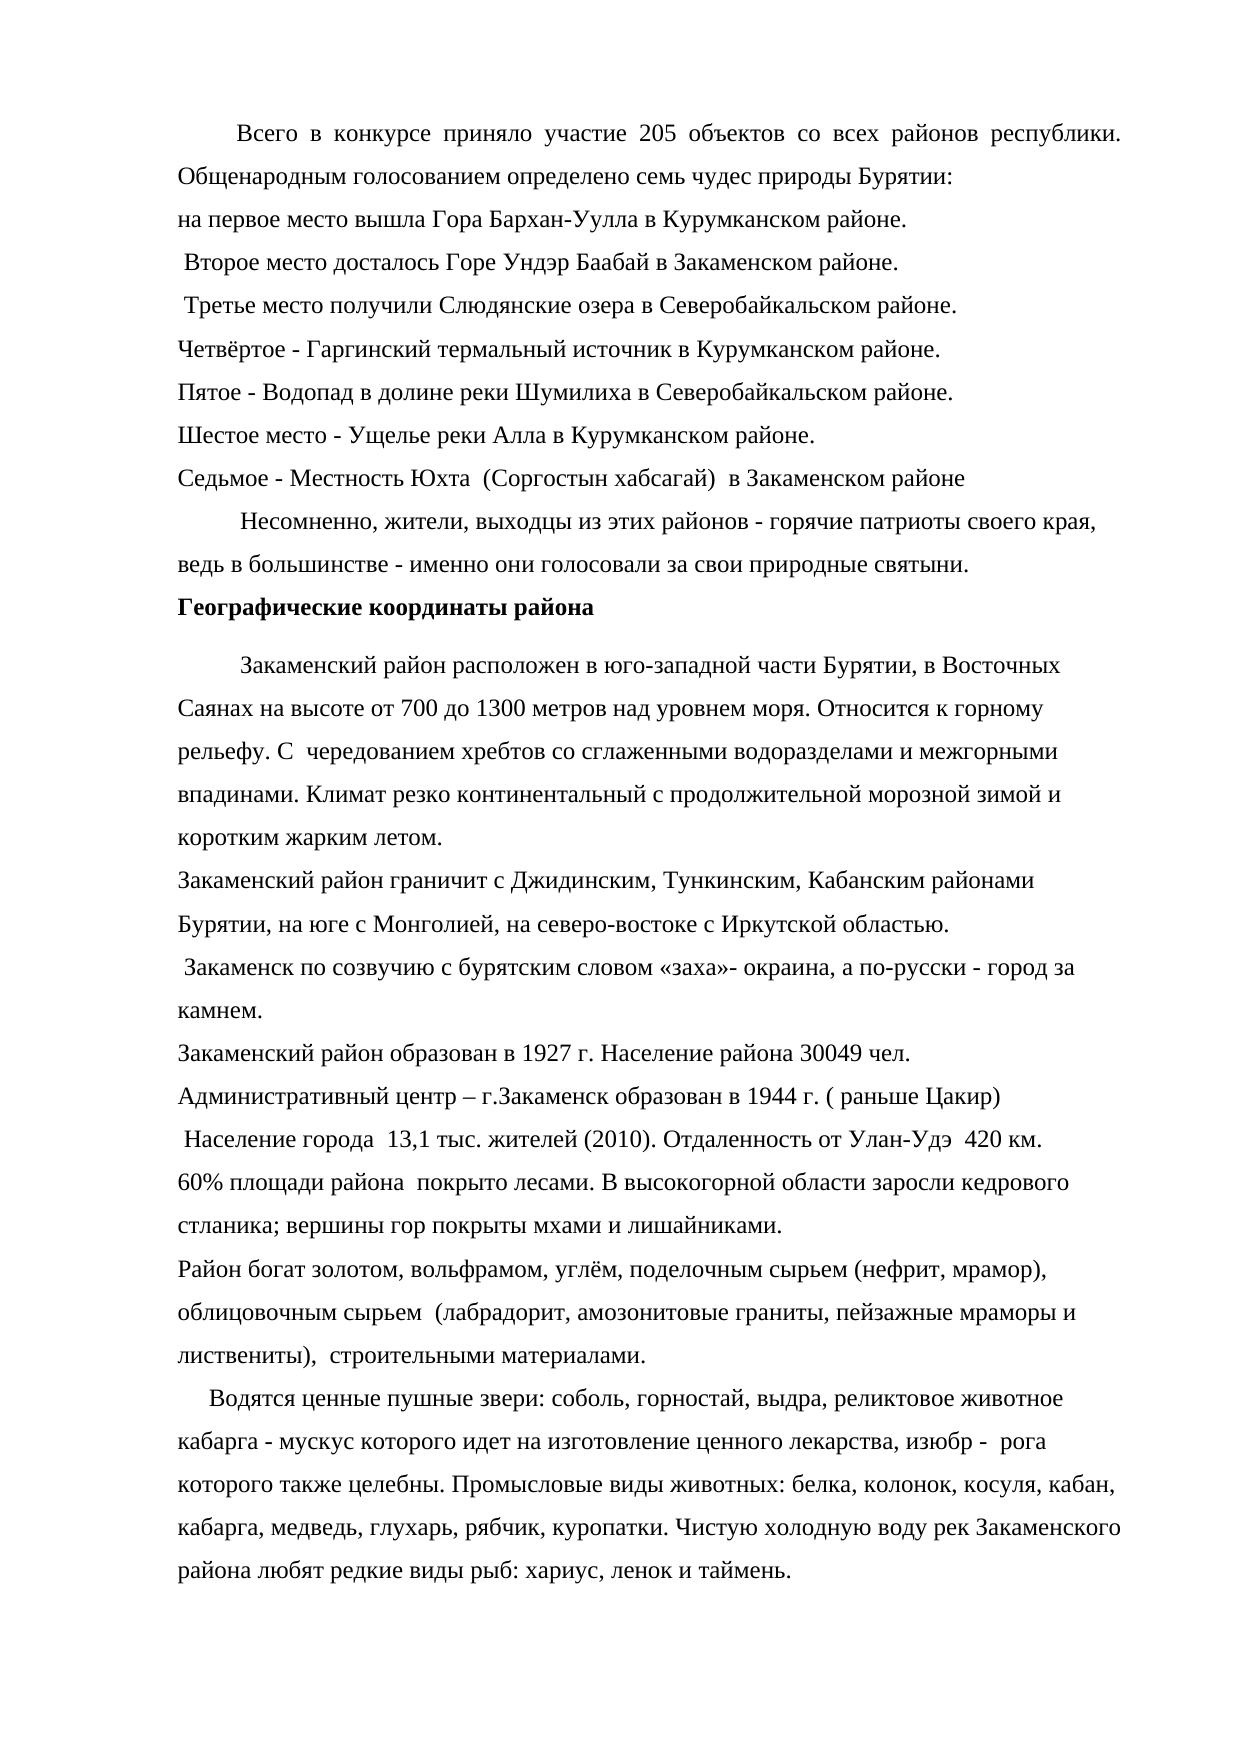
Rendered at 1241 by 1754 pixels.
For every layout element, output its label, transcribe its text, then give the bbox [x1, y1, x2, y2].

text Всего в конкурсе приняло участие 205 объектов со всех районов республики. Общенародным голосованием определено семь чудес природы Бурятии: [177, 118, 1122, 190]
text Несомненно, жители, выходцы из этих районов - горячие патриоты своего края, ведь в большинстве - именно они голосовали за свои природные святыни. [177, 506, 1122, 578]
text Район богат золотом, вольфрамом, углём, поделочным сырьем (нефрит, мрамор), облицовочным сырьем (лабрадорит, амозонитовые граниты, пейзажные мраморы и листвениты), строительными материалами. [177, 1254, 1122, 1369]
text Закаменский район расположен в юго-западной части Бурятии, в Восточных Саянах на высоте от 700 до 1300 метров над уровнем моря. Относится к горному рельефу. С чередованием хребтов со сглаженными водоразделами и межгорными впадинами. Климат резко континентальный с продолжительной морозной зимой и коротким жарким летом. [177, 650, 1122, 851]
text Водятся ценные пушные звери: соболь, горностай, выдра, реликтовое животное кабарга - мускус которого идет на изготовление ценного лекарства, изюбр - рога которого также целебны. Промысловые виды животных: белка, колонок, косуля, кабан, кабарга, медведь, глухарь, рябчик, куропатки. Чистую холодную воду рек Закаменского района любят редкие виды рыб: хариус, ленок и таймень. [177, 1383, 1122, 1584]
text Население города 13,1 тыс. жителей (2010). Отдаленность от Улан-Удэ 420 км. [177, 1124, 1122, 1153]
text на первое место вышла Гора Бархан-Уулла в Курумканском районе. [177, 204, 1122, 233]
text Закаменск по созвучию с бурятским словом «заха»- окраина, а по-русски - город за камнем. Закаменский район образован в 1927 г. Население района 30049 чел. [177, 952, 1122, 1067]
text Второе место досталось Горе Ундэр Баабай в Закаменском районе. Третье место получили Слюдянские озера в Северобайкальском районе. Четвёртое - Гаргинский термальный источник в Курумканском районе. Пятое - Водопад в долине реки Шумилиха в Северобайкальском районе. Шестое место - Ущелье реки Алла в Курумканском районе. Седьмое - Местность Юхта (Соргостын хабсагай) в Закаменском районе [177, 247, 1122, 492]
text 60% площади района покрыто лесами. В высокогорной области заросли кедрового стланика; вершины гор покрыты мхами и лишайниками. [177, 1167, 1122, 1239]
text Географические координаты района [177, 592, 1122, 621]
text Административный центр – г.Закаменск образован в 1944 г. ( раньше Цакир) [177, 1081, 1122, 1110]
text Закаменский район граничит с Джидинским, Тункинским, Кабанским районами Бурятии, на юге с Монголией, на северо-востоке с Иркутской областью. [177, 866, 1122, 937]
